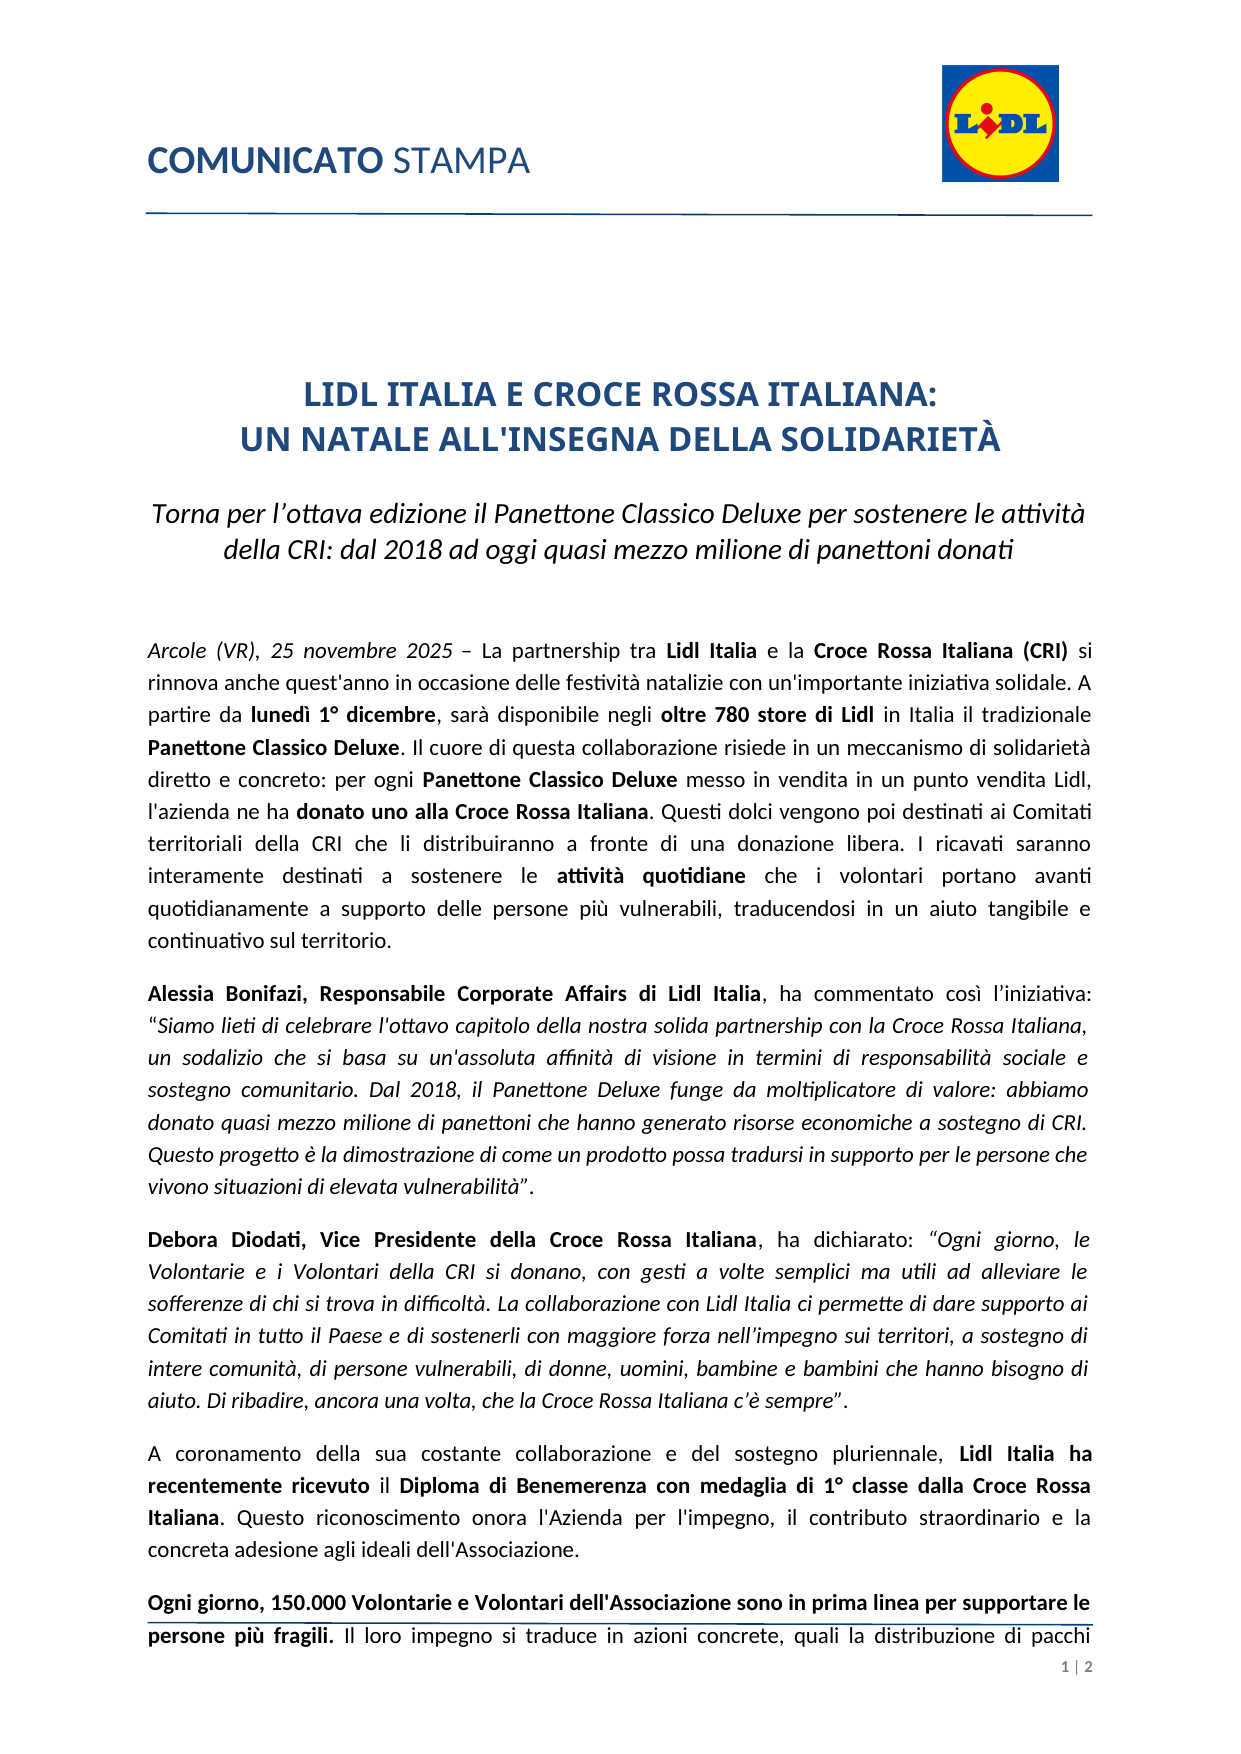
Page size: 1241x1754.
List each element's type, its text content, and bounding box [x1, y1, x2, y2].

text Torna per l’ottava edizione il Panettone Classico Deluxe per sostenere le attività della CRI: dal 2018 ad oggi quasi mezzo milione di panettoni donati [148, 495, 1092, 566]
text Un Natale all'insegna della Solidarietà [148, 416, 1092, 461]
text Arcole (VR), 25 novembre 2025 – La partnership tra Lidl Italia e la Croce Rossa Italiana (CRI) si rinnova anche quest'anno in occasione delle festività natalizie con un'importante iniziativa solidale. A partire da lunedì 1° dicembre, sarà disponibile negli oltre 780 store di Lidl in Italia il tradizionale Panettone Classico Deluxe. Il cuore di questa collaborazione risiede in un meccanismo di solidarietà diretto e concreto: per ogni Panettone Classico Deluxe messo in vendita in un punto vendita Lidl, l'azienda ne ha donato uno alla Croce Rossa Italiana. Questi dolci vengono poi destinati ai Comitati territoriali della CRI che li distribuiranno a fronte di una donazione libera. I ricavati saranno interamente destinati a sostenere le attività quotidiane che i volontari portano avanti quotidianamente a supporto delle persone più vulnerabili, traducendosi in un aiuto tangibile e continuativo sul territorio. [148, 636, 1092, 954]
text A coronamento della sua costante collaborazione e del sostegno pluriennale, Lidl Italia ha recentemente ricevuto il Diploma di Benemerenza con medaglia di 1° classe dalla Croce Rossa Italiana. Questo riconoscimento onora l'Azienda per l'impegno, il contributo straordinario e la concreta adesione agli ideali dell'Associazione. [148, 1439, 1092, 1563]
text Debora Diodati, Vice Presidente della Croce Rossa Italiana, ha dichiarato: “Ogni giorno, le Volontarie e i Volontari della CRI si donano, con gesti a volte semplici ma utili ad alleviare le sofferenze di chi si trova in difficoltà. La collaborazione con Lidl Italia ci permette di dare supporto ai Comitati in tutto il Paese e di sostenerli con maggiore forza nell’impegno sui territori, a sostegno di intere comunità, di persone vulnerabili, di donne, uomini, bambine e bambini che hanno bisogno di aiuto. Di ribadire, ancora una volta, che la Croce Rossa Italiana c’è sempre”. [148, 1225, 1092, 1414]
text Lidl Italia e Croce Rossa Italiana: [148, 370, 1092, 416]
picture [941, 64, 1060, 183]
text Alessia Bonifazi, Responsabile Corporate Affairs di Lidl Italia, ha commentato così l’iniziativa: “Siamo lieti di celebrare l'ottavo capitolo della nostra solida partnership con la Croce Rossa Italiana, un sodalizio che si basa su un'assoluta affinità di visione in termini di responsabilità sociale e sostegno comunitario. Dal 2018, il Panettone Deluxe funge da moltiplicatore di valore: abbiamo donato quasi mezzo milione di panettoni che hanno generato risorse economiche a sostegno di CRI. Questo progetto è la dimostrazione di come un prodotto possa tradursi in supporto per le persone che vivono situazioni di elevata vulnerabilità”. [148, 979, 1092, 1200]
